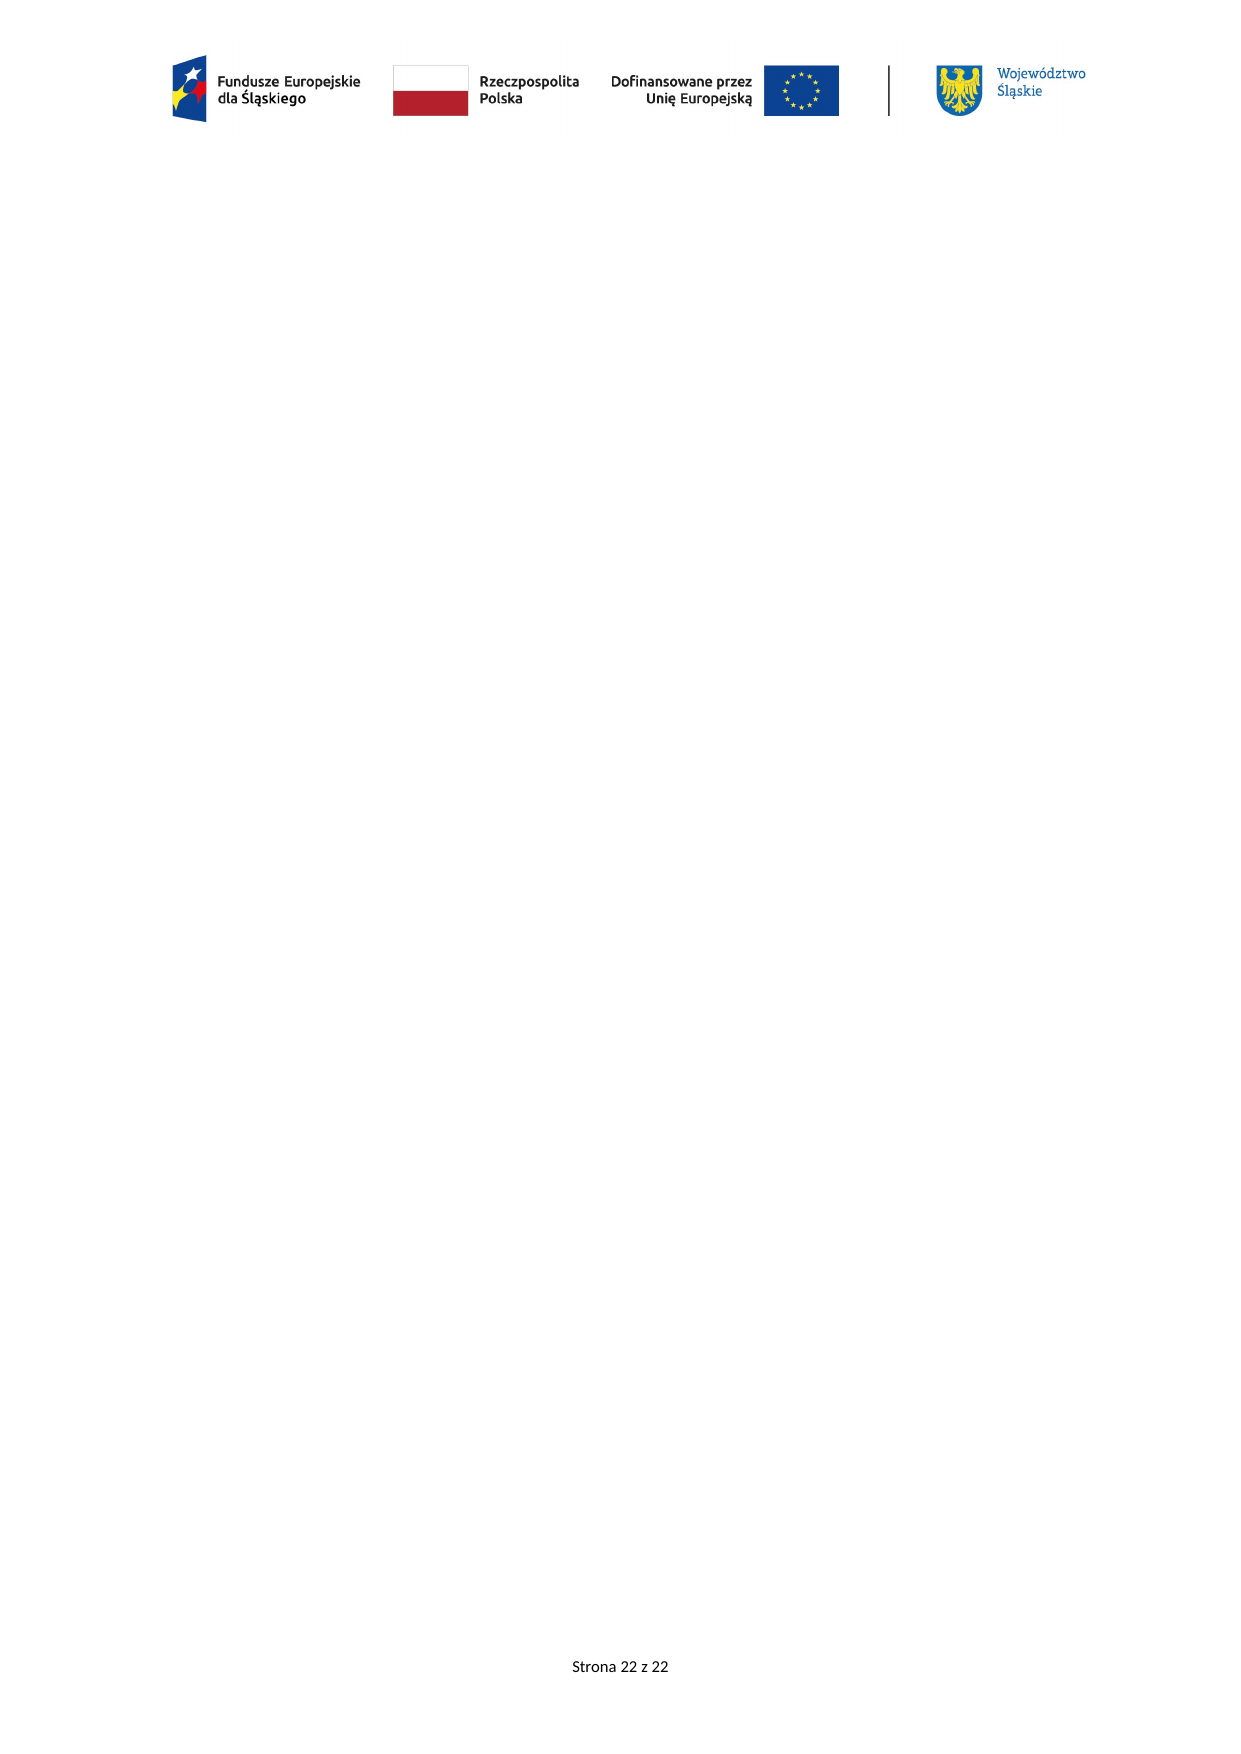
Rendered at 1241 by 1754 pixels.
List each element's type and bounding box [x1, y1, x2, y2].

picture [156, 38, 1096, 136]
